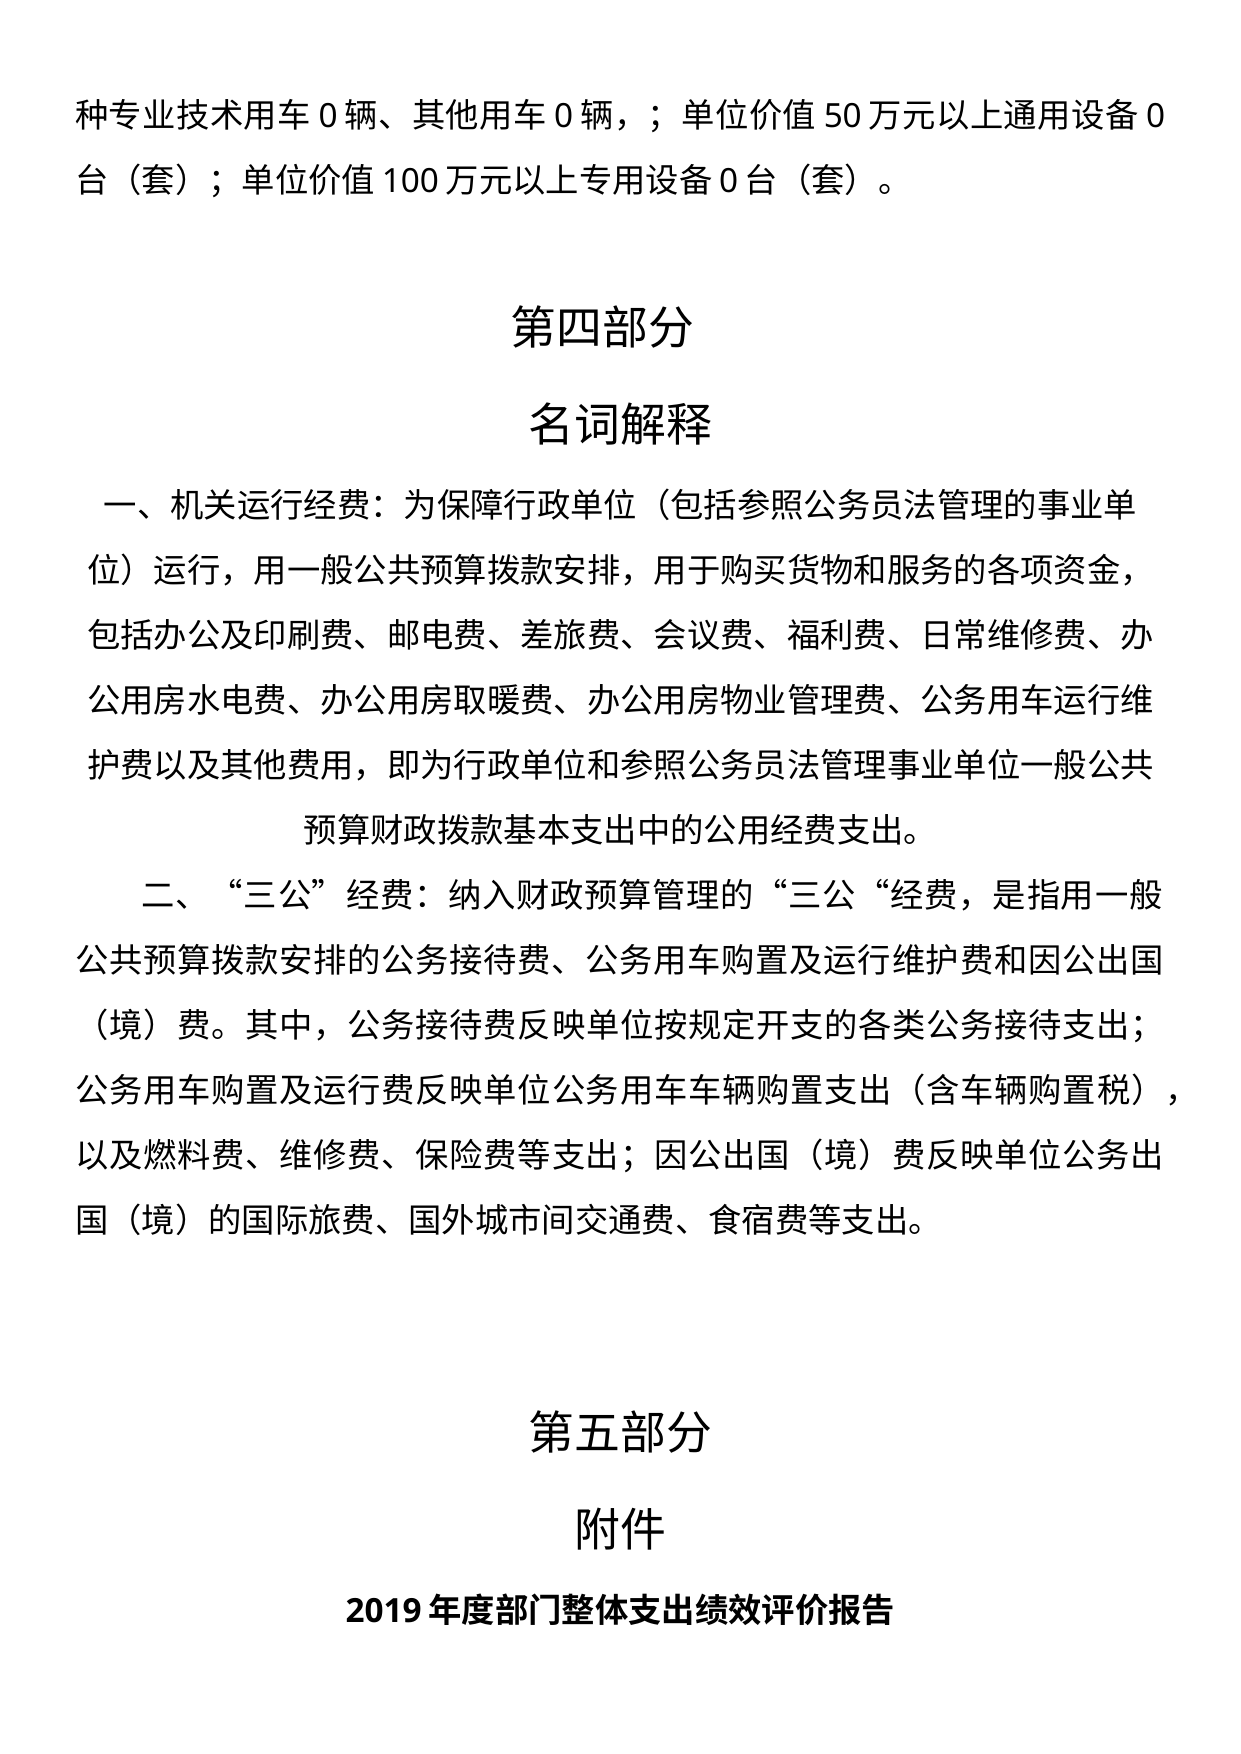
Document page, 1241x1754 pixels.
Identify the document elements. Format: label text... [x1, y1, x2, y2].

text 名词解释 [75, 373, 1165, 471]
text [75, 81, 1165, 211]
text 2019年度部门整体支出绩效评价报告 [75, 1576, 1165, 1641]
text 第四部分 [75, 276, 1165, 373]
text 附件 [75, 1478, 1165, 1576]
text 一、机关运行经费：为保障行政单位（包括参照公务员法管理的事业单位）运行，用一般公共预算拨款安排，用于购买货物和服务的各项资金，包括办公及印刷费、邮电费、差旅费、会议费、福利费、日常维修费、办公用房水电费、办公用房取暖费、办公用房物业管理费、公务用车运行维护费以及其他费用，即为行政单位和参照公务员法管理事业单位一般公共预算财政拨款基本支出中的公用经费支出。 [75, 471, 1165, 861]
text 第五部分 [75, 1381, 1165, 1478]
text 二、“三公”经费：纳入财政预算管理的“三公“经费，是指用一般公共预算拨款安排的公务接待费、公务用车购置及运行维护费和因公出国（境）费。其中，公务接待费反映单位按规定开支的各类公务接待支出；公务用车购置及运行费反映单位公务用车车辆购置支出（含车辆购置税），以及燃料费、维修费、保险费等支出；因公出国（境）费反映单位公务出国（境）的国际旅费、国外城市间交通费、食宿费等支出。 [75, 861, 1165, 1251]
